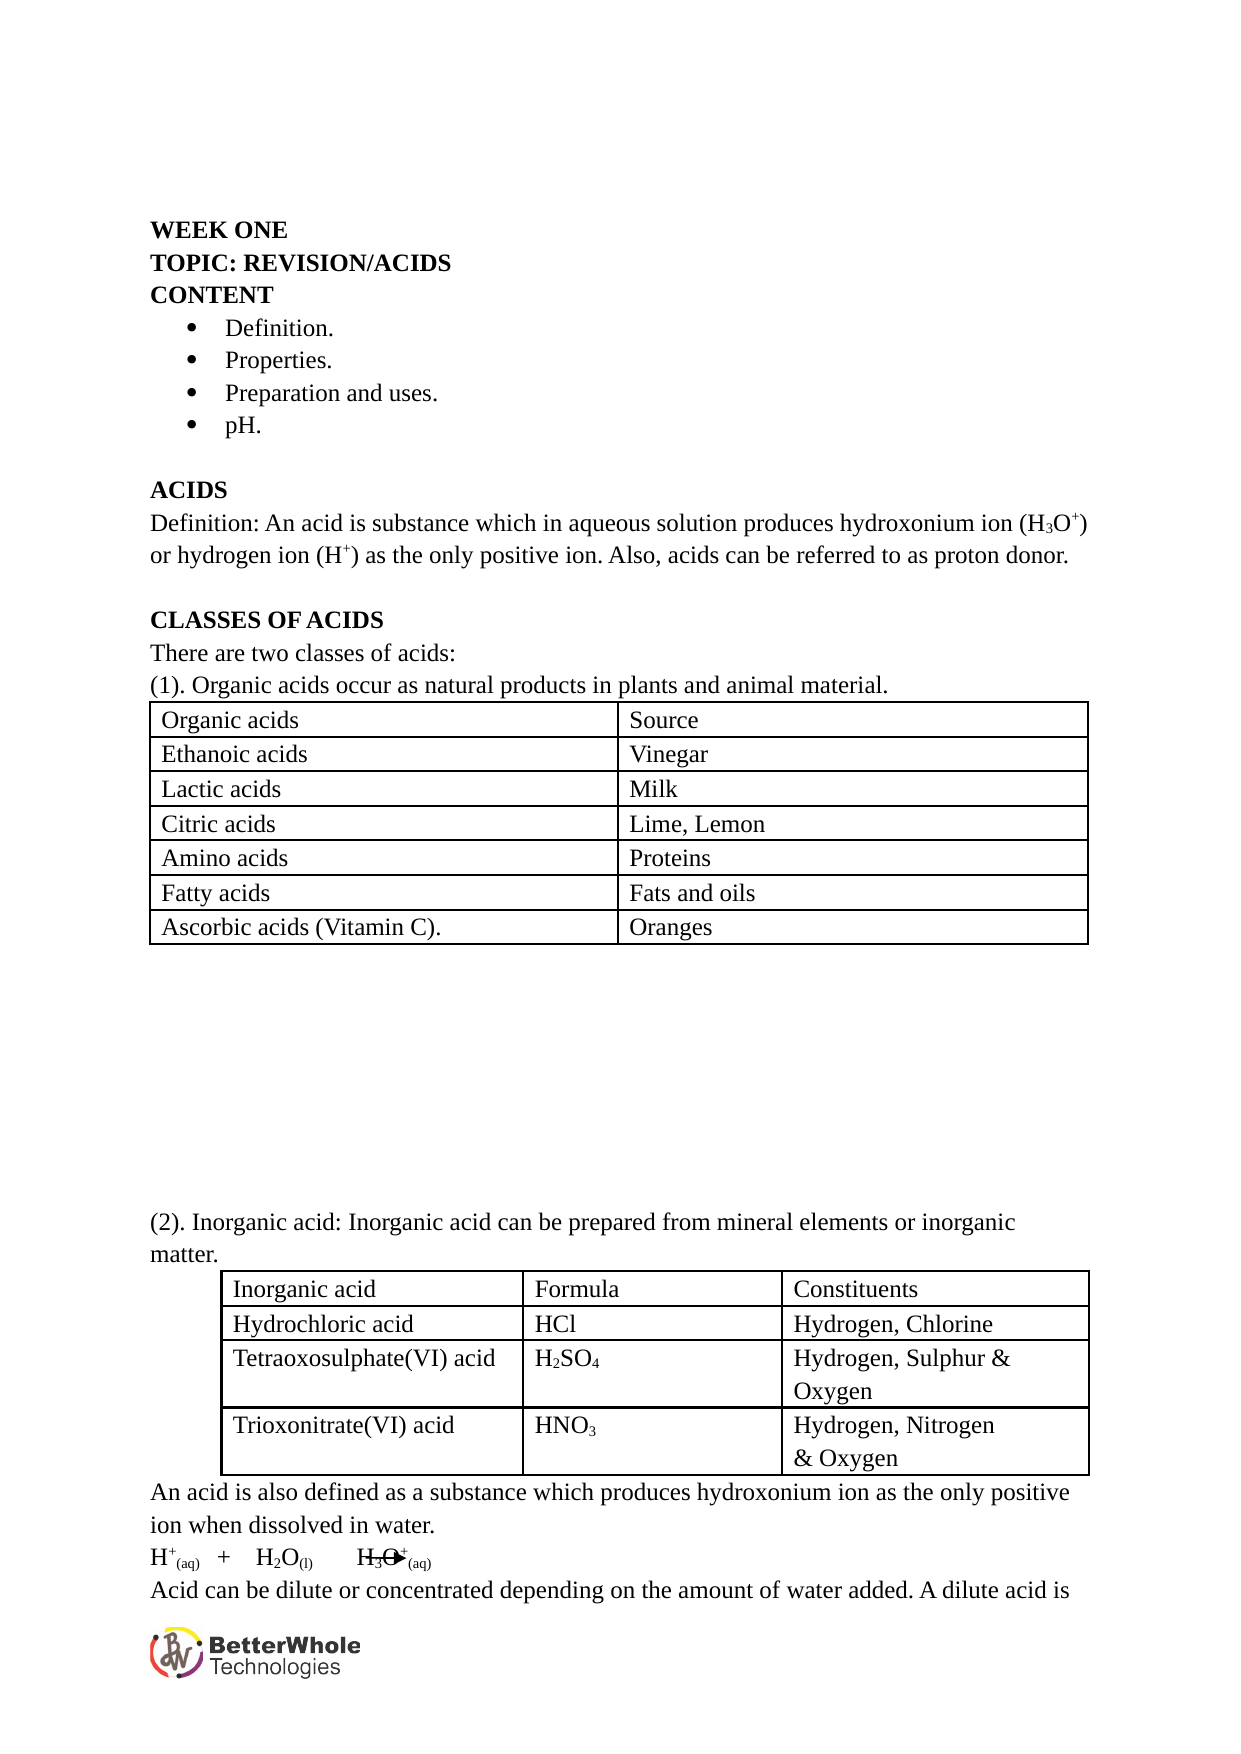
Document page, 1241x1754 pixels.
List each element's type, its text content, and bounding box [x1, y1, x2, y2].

table_cell Amino acids [151, 841, 617, 874]
text WEEK ONE [150, 213, 1090, 246]
text TOPIC: REVISION/ACIDS [150, 246, 1090, 278]
table_header Inorganic acid [223, 1272, 522, 1305]
table_cell HCl [524, 1307, 781, 1339]
table_cell HNO3 [524, 1409, 781, 1473]
list Preparation and uses. [187, 376, 1090, 408]
table_cell Trioxonitrate(VI) acid [223, 1409, 522, 1473]
text There are two classes of acids: [150, 636, 1090, 668]
table_cell Hydrogen, Nitrogen & Oxygen [783, 1409, 1088, 1473]
text CLASSES OF ACIDS [150, 603, 1090, 636]
text ACIDS [150, 473, 1090, 506]
table_cell Ethanoic acids [151, 738, 617, 770]
table_cell Ascorbic acids (Vitamin C). [151, 911, 617, 943]
text (1). Organic acids occur as natural products in plants and animal material. [150, 668, 1090, 701]
table_cell Lactic acids [151, 772, 617, 805]
table_cell Vinegar [619, 738, 1087, 770]
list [150, 1573, 1090, 1606]
list H+(aq) + H2O(l) H3O+(aq) [150, 1541, 1090, 1573]
table_cell Lime, Lemon [619, 807, 1087, 839]
table_cell Oranges [619, 911, 1087, 943]
table_cell Milk [619, 772, 1087, 805]
text CONTENT [150, 278, 1090, 311]
text (2). Inorganic acid: Inorganic acid can be prepared from mineral elements or inorganic matter. [150, 1205, 1090, 1270]
text Definition: An acid is substance which in aqueous solution produces hydroxonium ion (H3O+) or hydrogen ion (H+) as the only positive ion. Also, acids can be referred to as proton donor. [150, 506, 1090, 571]
picture [150, 1627, 360, 1679]
table_header Source [619, 703, 1087, 736]
table_header Constituents [783, 1272, 1088, 1305]
table_cell Hydrogen, Sulphur & Oxygen [783, 1341, 1088, 1406]
list Properties. [187, 343, 1090, 376]
table_header Organic acids [151, 703, 617, 736]
table_cell Fats and oils [619, 876, 1087, 908]
table_cell Fatty acids [151, 876, 617, 908]
list An acid is also defined as a substance which produces hydroxonium ion as the only positive ion when dissolved in water. [150, 1476, 1090, 1541]
table_cell Citric acids [151, 807, 617, 839]
table_cell H2SO4 [524, 1341, 781, 1406]
table_cell Hydrogen, Chlorine [783, 1307, 1088, 1339]
list pH. [187, 408, 1090, 441]
list Definition. [187, 311, 1090, 343]
table_cell Tetraoxosulphate(VI) acid [223, 1341, 522, 1406]
table_cell Proteins [619, 841, 1087, 874]
table_header Formula [524, 1272, 781, 1305]
table_cell Hydrochloric acid [223, 1307, 522, 1339]
